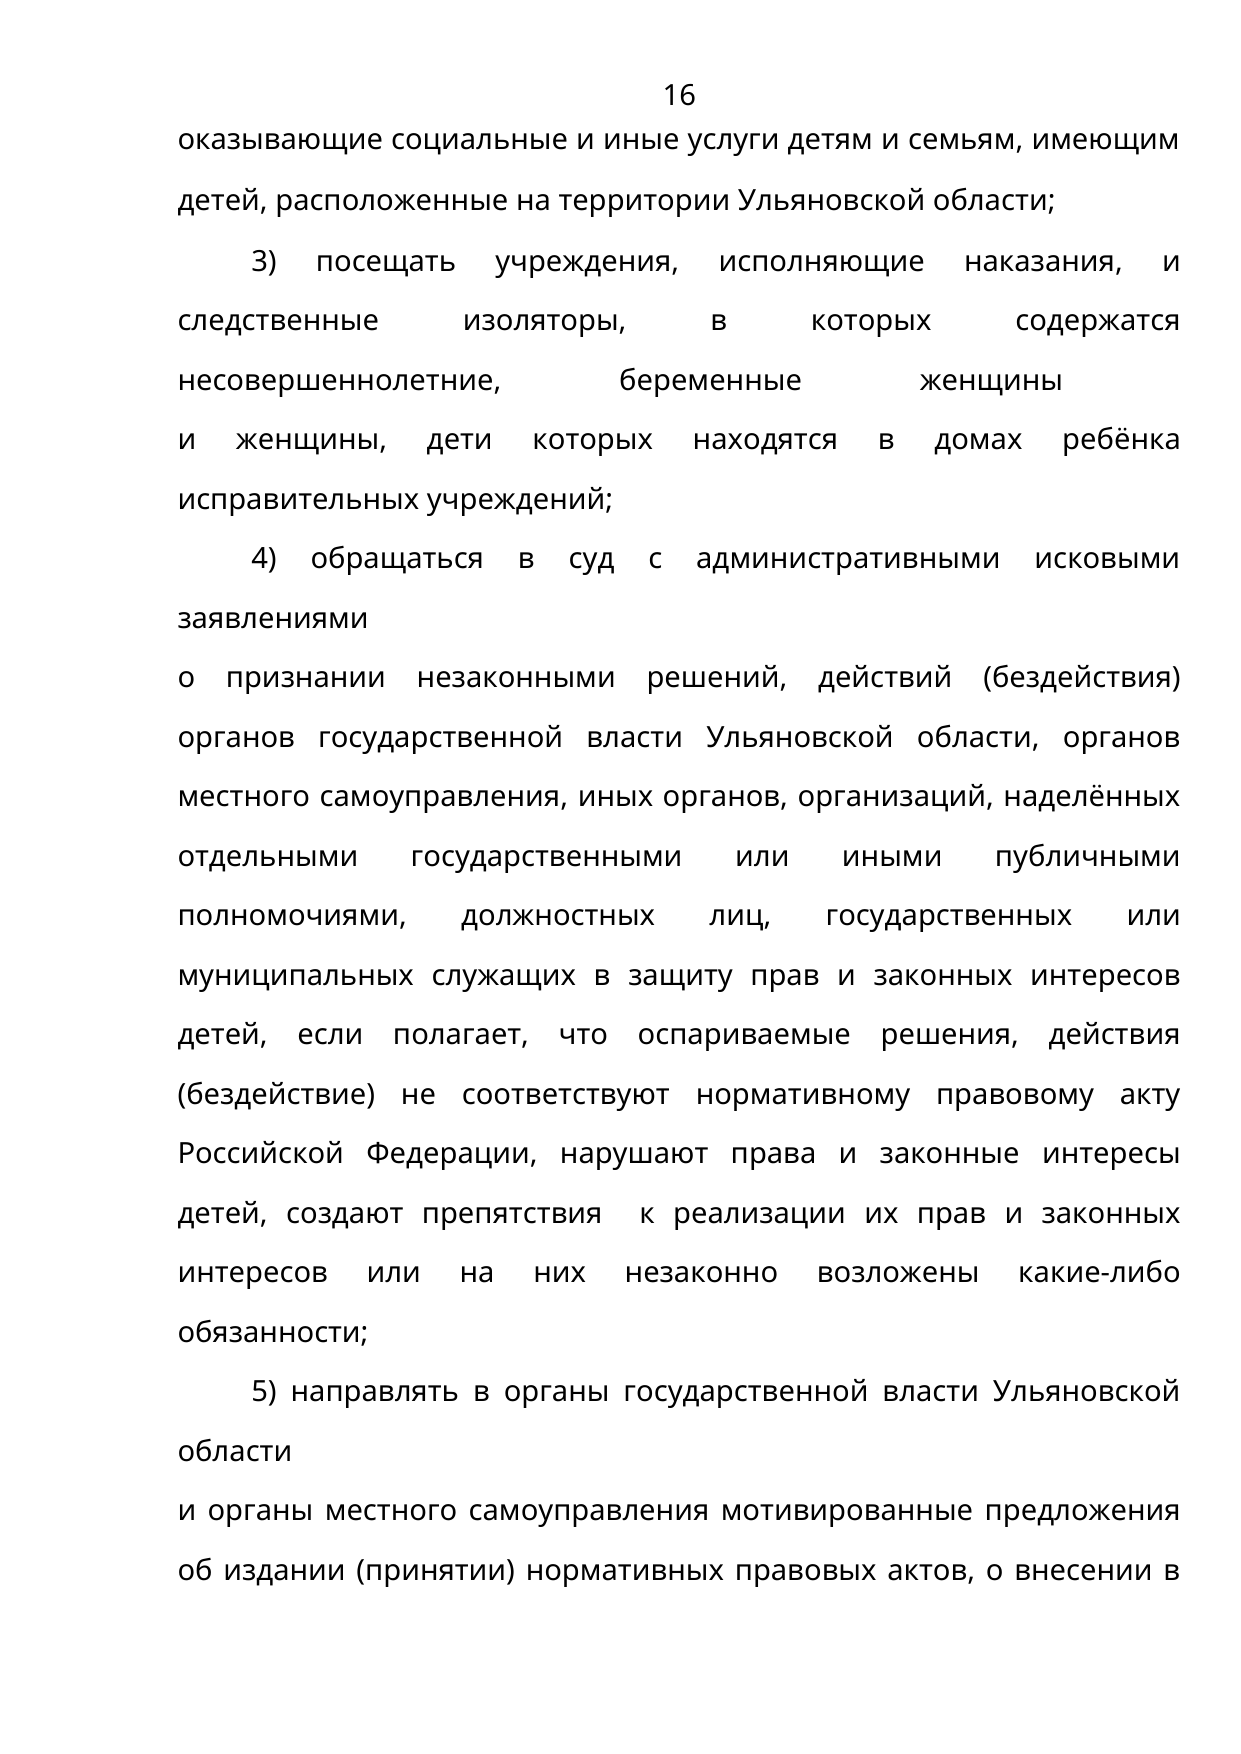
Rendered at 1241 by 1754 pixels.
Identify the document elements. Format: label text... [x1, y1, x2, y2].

text 3) посещать учреждения, исполняющие наказания, и следственные изоляторы, в которых содержатся несовершеннолетние, беременные женщины и женщины, дети которых находятся в домах ребёнка исправительных учреждений; [177, 240, 1181, 518]
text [177, 1370, 1181, 1588]
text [177, 118, 1181, 219]
text 4) обращаться в суд с административными исковыми заявлениями о признании незаконными решений, действий (бездействия) органов государственной власти Ульяновской области, органов местного самоуправления, иных органов, организаций, наделённых отдельными государственными или иными публичными полномочиями, должностных лиц, государственных или муниципальных служащих в защиту прав и законных интересов детей, если полагает, что оспариваемые решения, действия (бездействие) не соответствуют нормативному правовому акту Российской Федерации, нарушают права и законные интересы детей, создают препятствия к реализации их прав и законных интересов или на них незаконно возложены какие-либо обязанности; [177, 538, 1181, 1351]
